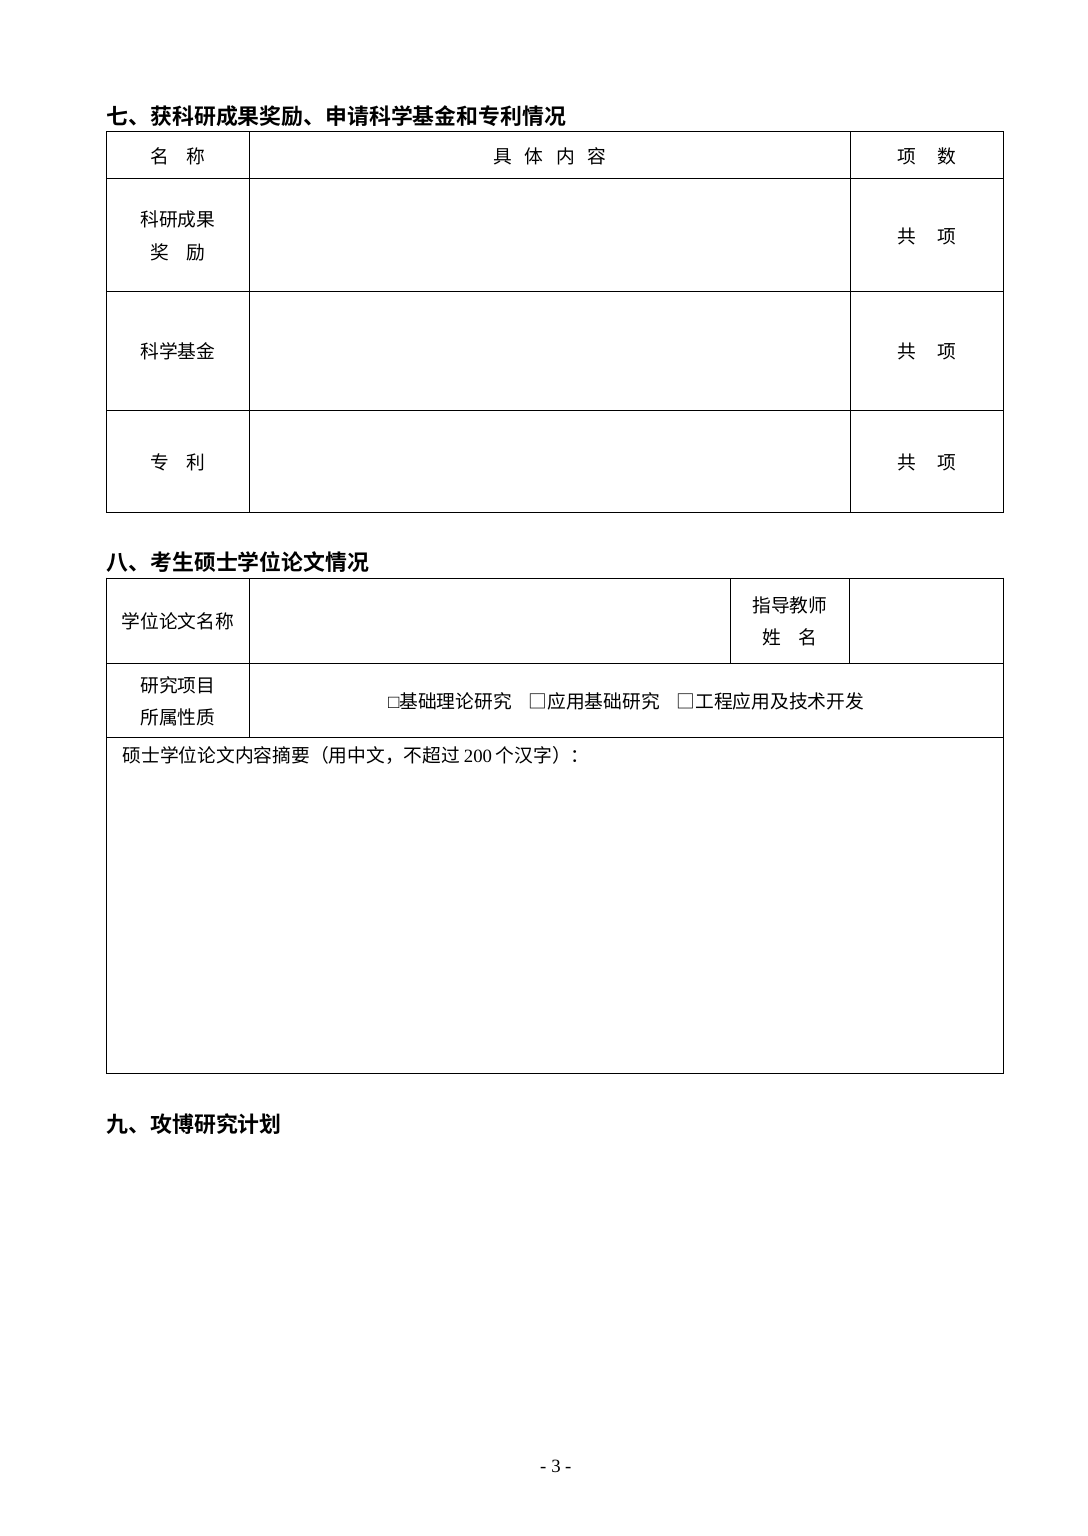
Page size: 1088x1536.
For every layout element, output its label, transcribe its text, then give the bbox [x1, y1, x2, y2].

text 八、考生硕士学位论文情况 [106, 545, 1005, 577]
table_cell 共 项 [851, 292, 1003, 409]
table_cell [250, 179, 850, 291]
table_cell □基础理论研究 □应用基础研究 □工程应用及技术开发 [250, 664, 1003, 737]
table_cell [250, 292, 850, 409]
table_header 具 体 内 容 [250, 132, 850, 178]
table_cell 研究项目 所属性质 [107, 664, 249, 737]
table_header [250, 579, 730, 663]
table_header 项 数 [851, 132, 1003, 178]
table_header [850, 579, 1003, 663]
table_cell [250, 411, 850, 512]
table_cell 科学基金 [107, 292, 249, 409]
table_cell 专 利 [107, 411, 249, 512]
text 九、攻博研究计划 [106, 1106, 1005, 1139]
table_cell 共 项 [851, 411, 1003, 512]
table_cell 共 项 [851, 179, 1003, 291]
table_header 名 称 [107, 132, 249, 178]
table_cell 硕士学位论文内容摘要（用中文，不超过200个汉字）： [107, 738, 1003, 1073]
table_header 学位论文名称 [107, 579, 249, 663]
text 七、获科研成果奖励、申请科学基金和专利情况 [106, 98, 1005, 131]
table_cell 科研成果 奖 励 [107, 179, 249, 291]
table_header 指导教师 姓 名 [731, 579, 849, 663]
